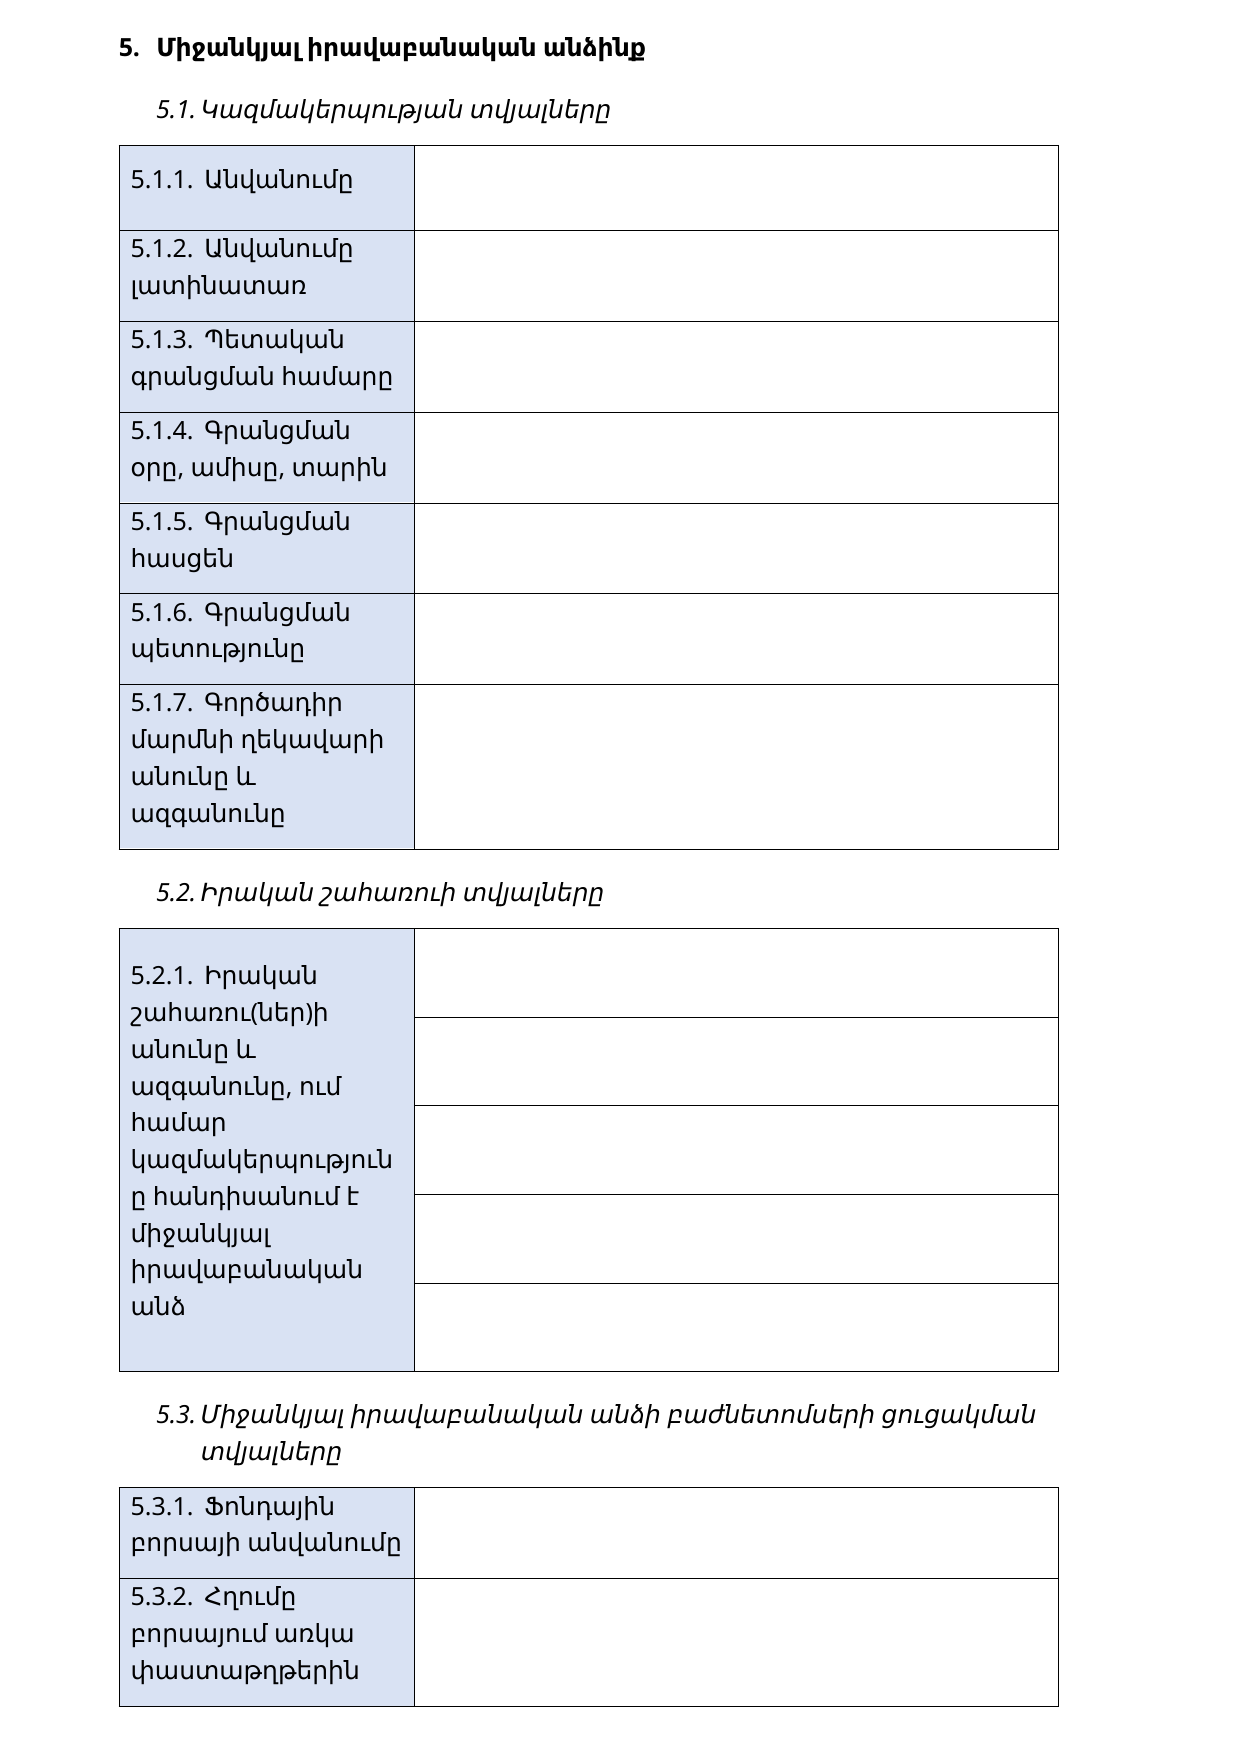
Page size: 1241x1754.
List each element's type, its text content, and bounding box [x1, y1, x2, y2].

table_cell [415, 1195, 1058, 1282]
table_cell Հղումը բորսայում առկա փաստաթղթերին [120, 1579, 414, 1706]
table_cell Անվանումը լատինատառ [120, 231, 414, 321]
table_cell Գործադիր մարմնի ղեկավարի անունը և ազգանունը [120, 685, 414, 848]
table_header [415, 146, 1058, 230]
table_header Անվանումը [120, 146, 414, 230]
list Միջանկյալ իրավաբանական անձի բաժնետոմսերի ցուցակման տվյալները [156, 1397, 1171, 1468]
table_header Իրական շահառու(ներ)ի անունը և ազգանունը, ում համար կազմակերպությունը հանդիսանում է միջանկյալ իրավաբանական անձ [120, 929, 414, 1371]
table_cell Գրանցման պետությունը [120, 594, 414, 684]
list Իրական շահառուի տվյալները [156, 874, 1171, 908]
table_cell [415, 231, 1058, 321]
table_header [415, 929, 1058, 1017]
table_cell [415, 1579, 1058, 1706]
table_cell [415, 685, 1058, 848]
table_cell [415, 322, 1058, 412]
table_cell [415, 413, 1058, 502]
table_cell Գրանցման հասցեն [120, 504, 414, 593]
list Միջանկյալ իրավաբանական անձինք [118, 29, 1171, 64]
list Կազմակերպության տվյալները [156, 91, 1171, 125]
table_cell Գրանցման օրը, ամիսը, տարին [120, 413, 414, 502]
table_header [415, 1488, 1058, 1578]
table_header Ֆոնդային բորսայի անվանումը [120, 1488, 414, 1578]
table_cell [415, 1018, 1058, 1105]
table_cell [415, 504, 1058, 593]
table_cell [415, 1284, 1058, 1371]
table_cell Պետական գրանցման համարը [120, 322, 414, 412]
table_cell [415, 594, 1058, 684]
table_cell [415, 1106, 1058, 1194]
